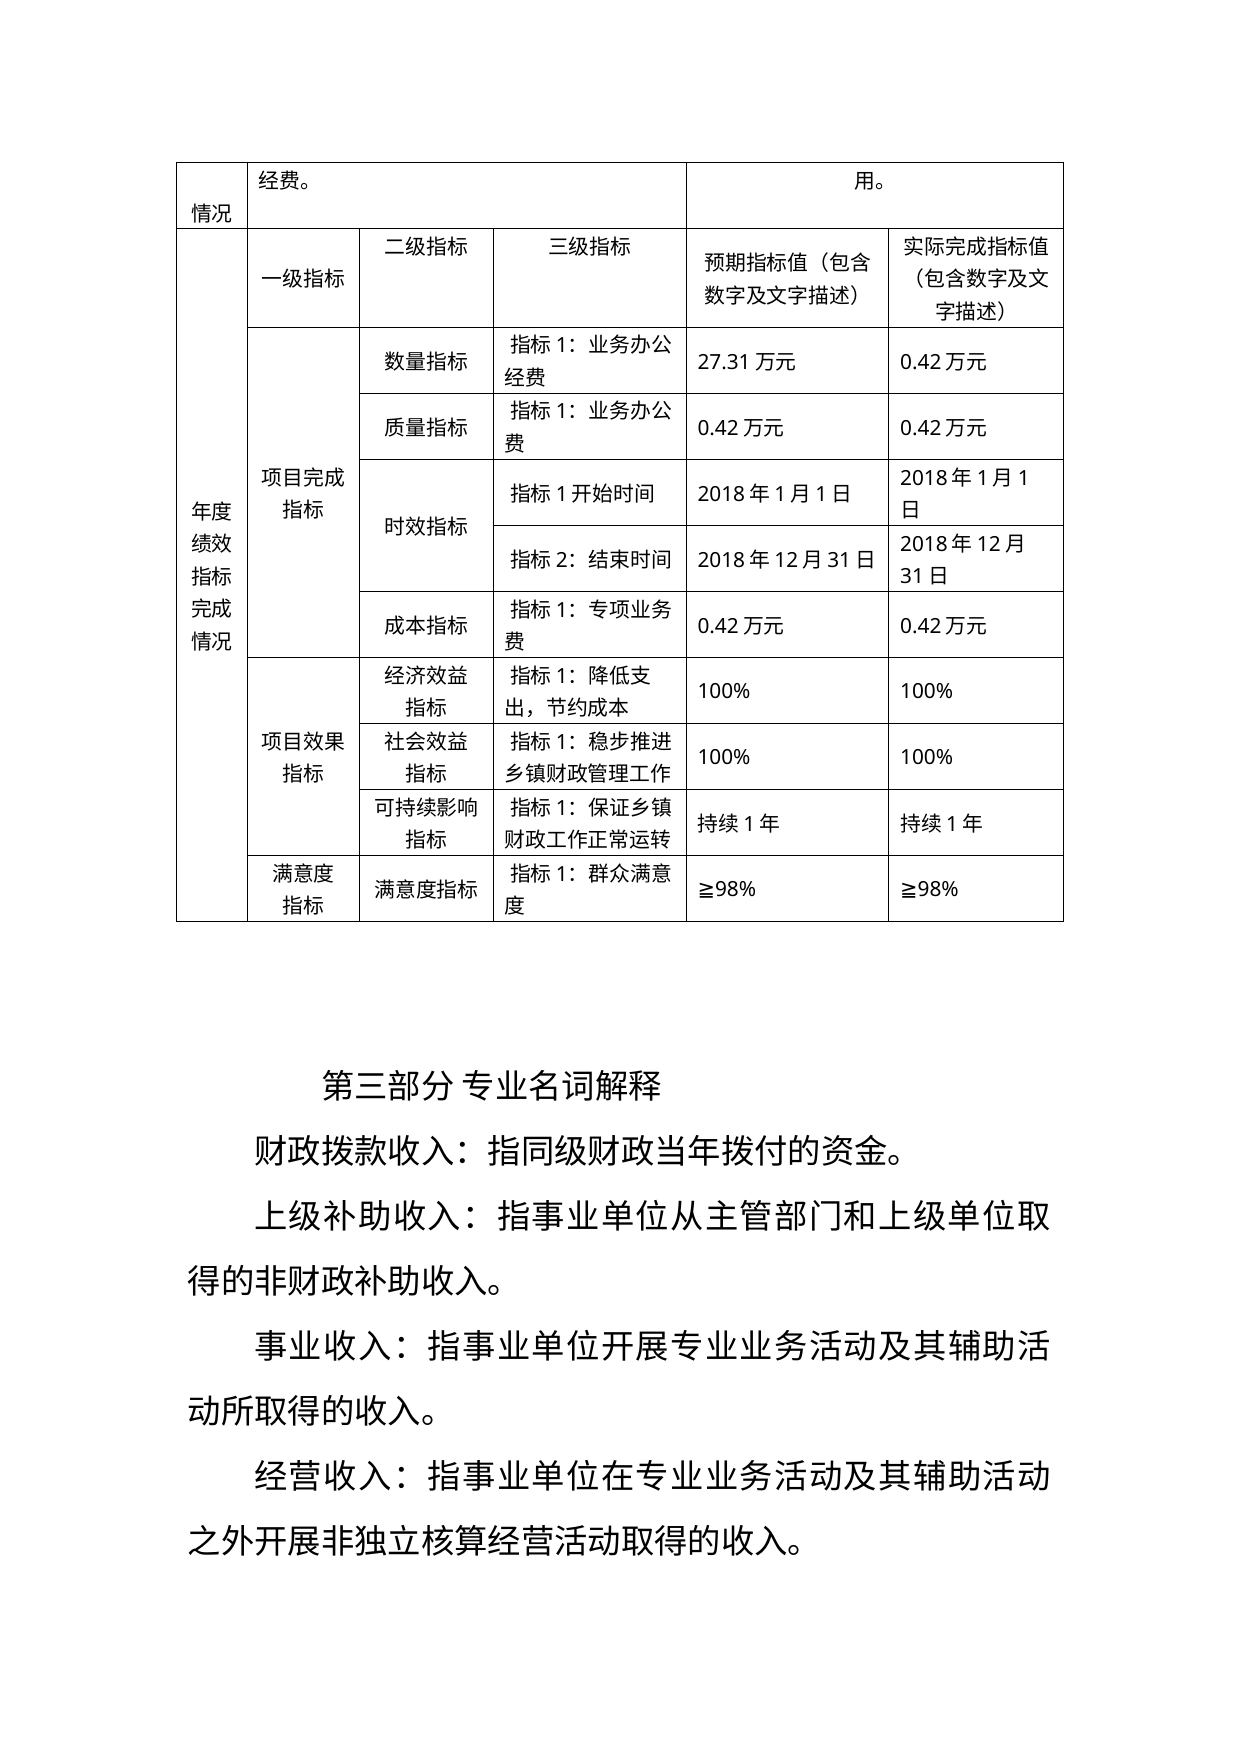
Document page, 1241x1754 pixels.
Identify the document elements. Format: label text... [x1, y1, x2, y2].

table_cell 二级指标 [360, 229, 493, 327]
table_cell 项目效果指标 [248, 658, 359, 855]
table_cell 指标1：降低支出，节约成本 [494, 658, 686, 723]
table_cell 三级指标 [494, 229, 686, 327]
table_cell 项目完成指标 [248, 328, 359, 657]
table_cell ≧98% [889, 856, 1063, 921]
table_cell 指标1：群众满意度 [494, 856, 686, 921]
table_cell 经济效益 指标 [360, 658, 493, 723]
table_cell 100% [687, 658, 888, 723]
table_cell 时效指标 [360, 460, 493, 591]
table_cell 成本指标 [360, 592, 493, 657]
table_cell 可持续影响 指标 [360, 790, 493, 855]
table_cell 预期指标值（包含数字及文字描述） [687, 229, 888, 327]
table_cell 满意度指标 [360, 856, 493, 921]
table_cell 社会效益 指标 [360, 724, 493, 789]
table_cell 2018年12月31日 [889, 526, 1063, 591]
text 事业收入：指事业单位开展专业业务活动及其辅助活动所取得的收入。 [187, 1312, 1053, 1442]
list 第三部分 专业名词解释 [187, 1052, 1053, 1117]
table_cell 持续1年 [687, 790, 888, 855]
text 财政拨款收入：指同级财政当年拨付的资金。 [187, 1117, 1053, 1182]
table_cell 指标1：业务办公经费 [494, 328, 686, 393]
table_cell ≧98% [687, 856, 888, 921]
table_cell 持续1年 [889, 790, 1063, 855]
table_cell 指标1开始时间 [494, 460, 686, 525]
table_cell 指标1：业务办公费 [494, 394, 686, 459]
table_cell 0.42万元 [687, 592, 888, 657]
table_cell 100% [889, 658, 1063, 723]
table_cell 指标1：保证乡镇财政工作正常运转 [494, 790, 686, 855]
table_cell 指标1：专项业务费 [494, 592, 686, 657]
table_cell 一级指标 [248, 229, 359, 327]
table_cell 质量指标 [360, 394, 493, 459]
table_cell 0.42万元 [889, 394, 1063, 459]
table_cell 100% [889, 724, 1063, 789]
table_cell 满意度 指标 [248, 856, 359, 921]
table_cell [248, 163, 686, 228]
table_cell 2018年1月1日 [889, 460, 1063, 525]
table_cell 0.42万元 [687, 394, 888, 459]
table_cell 27.31万元 [687, 328, 888, 393]
text 上级补助收入：指事业单位从主管部门和上级单位取得的非财政补助收入。 [187, 1182, 1053, 1312]
table_cell 数量指标 [360, 328, 493, 393]
table_cell 年度 绩效 指标 完成 情况 [177, 229, 247, 921]
table_cell 100% [687, 724, 888, 789]
table_cell 0.42万元 [889, 328, 1063, 393]
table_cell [687, 163, 1063, 228]
table_cell 2018年12月31日 [687, 526, 888, 591]
table_cell 指标2：结束时间 [494, 526, 686, 591]
table_cell 指标1：稳步推进乡镇财政管理工作 [494, 724, 686, 789]
table_cell 0.42万元 [889, 592, 1063, 657]
text 经营收入：指事业单位在专业业务活动及其辅助活动之外开展非独立核算经营活动取得的收入。 [187, 1442, 1053, 1572]
table_cell 2018年1月1日 [687, 460, 888, 525]
table_cell 实际完成指标值（包含数字及文字描述） [889, 229, 1063, 327]
